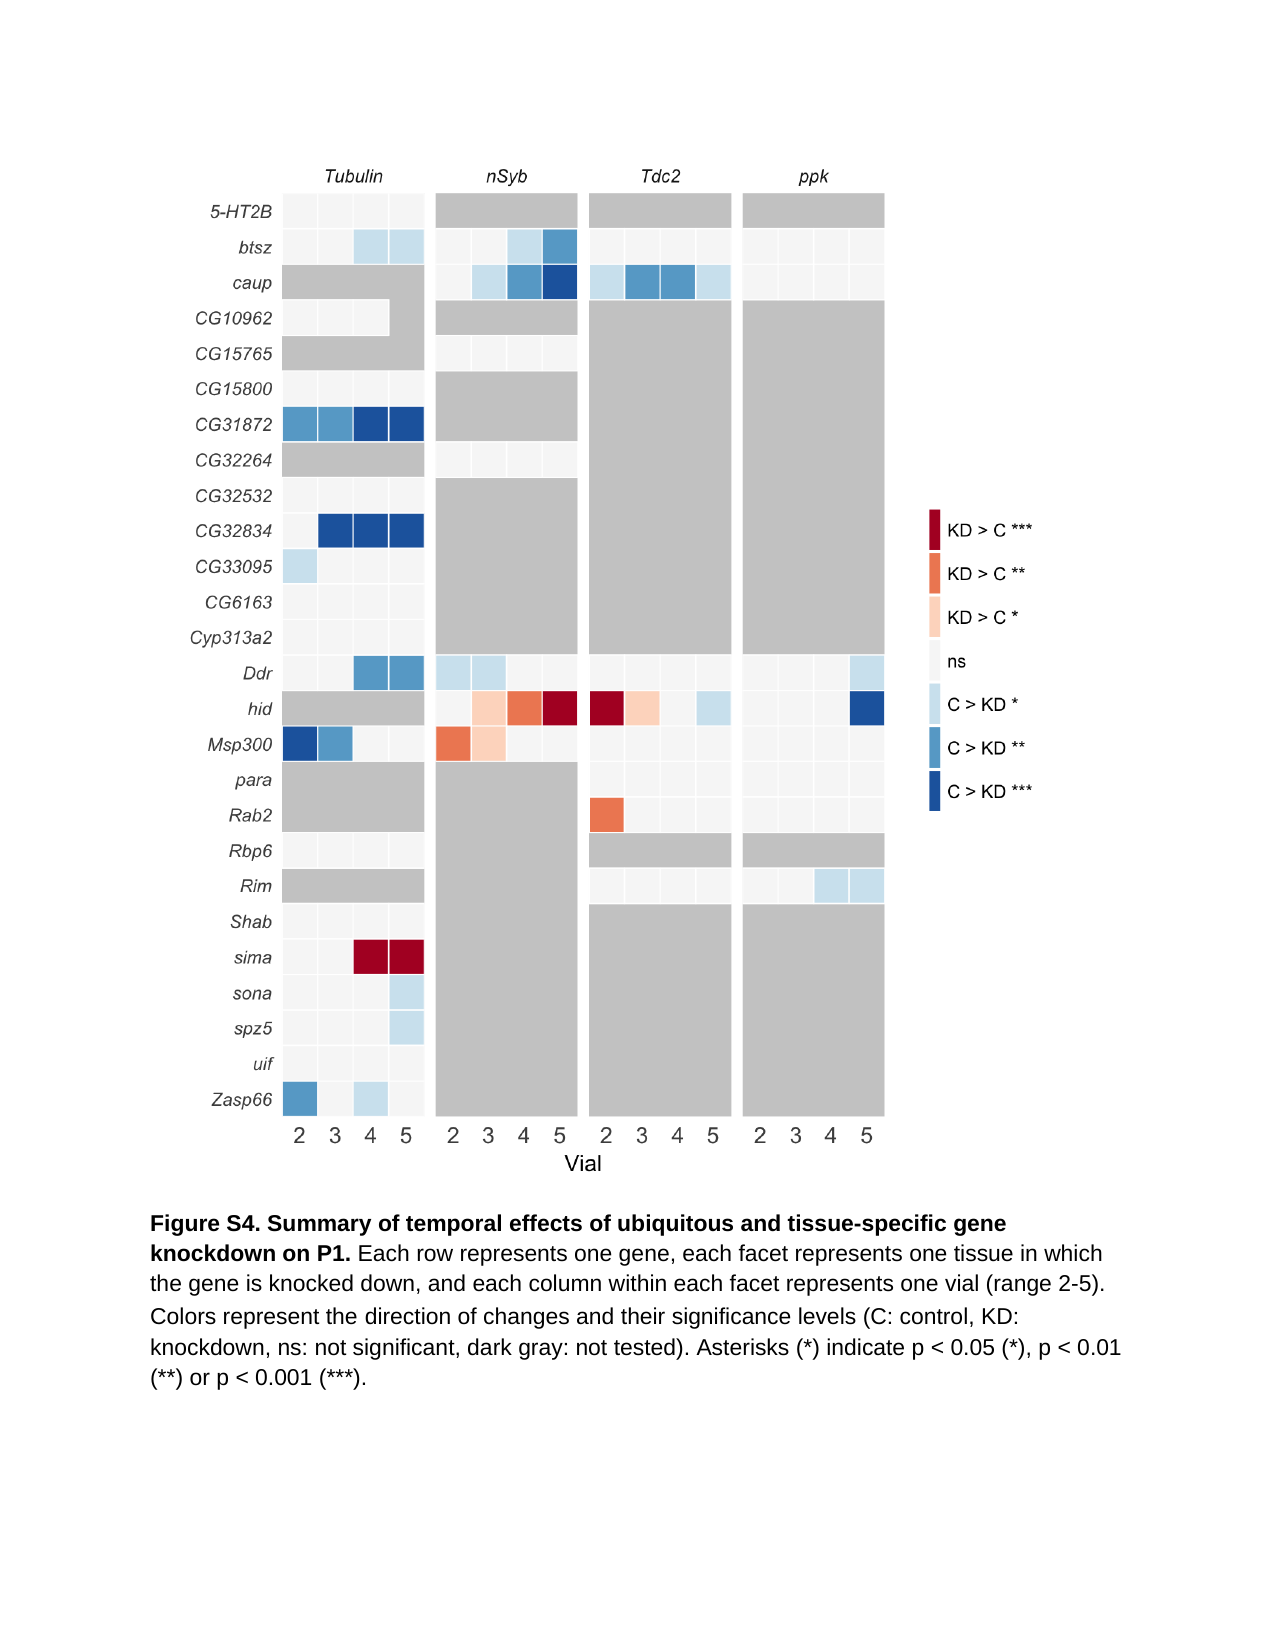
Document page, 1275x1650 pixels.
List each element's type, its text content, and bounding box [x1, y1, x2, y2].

text Figure S4. Summary of temporal effects of ubiquitous and tissue-specific gene knockdown on P1. Each row represents one gene, each facet represents one tissue in which the gene is knocked down, and each column within each facet represents one vial (range 2-5). Colors represent the direction of changes and their significance levels (C: control, KD: knockdown, ns: not significant, dark gray: not tested). Asterisks (*) indicate p < 0.05 (*), p < 0.01 (**) or p < 0.001 (***). [150, 1210, 1125, 1390]
picture [150, 150, 1058, 1184]
